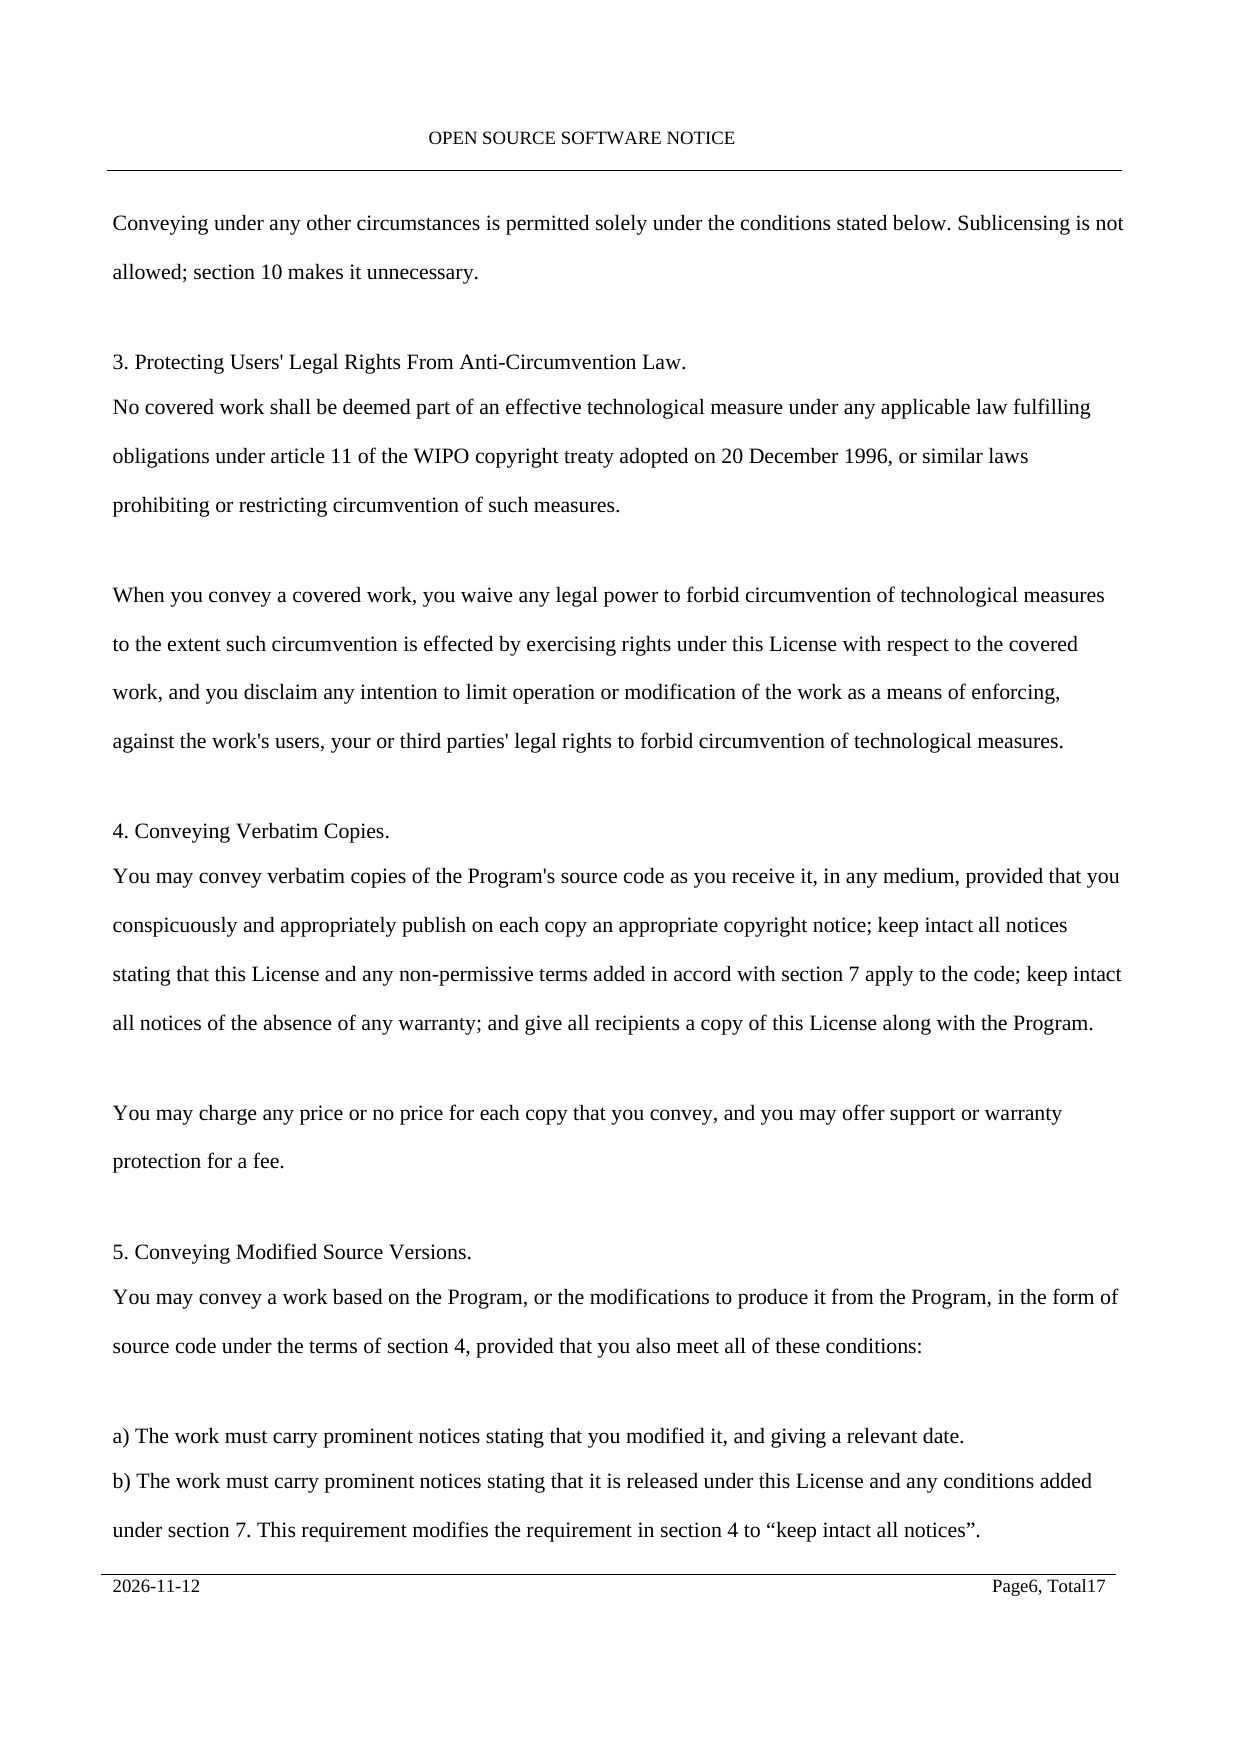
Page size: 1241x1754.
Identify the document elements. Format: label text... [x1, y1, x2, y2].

text a) The work must carry prominent notices stating that you modified it, and giving a relevant date. [112, 1419, 1128, 1452]
text 4. Conveying Verbatim Copies. [112, 814, 1128, 847]
text You may charge any price or no price for each copy that you convey, and you may offer support or warranty protection for a fee. [112, 1096, 1128, 1177]
text b) The work must carry prominent notices stating that it is released under this License and any conditions added under section 7. This requirement modifies the requirement in section 4 to “keep intact all notices”. [112, 1464, 1128, 1546]
text When you convey a covered work, you waive any legal power to forbid circumvention of technological measures to the extent such circumvention is effected by exercising rights under this License with respect to the covered work, and you disclaim any intention to limit operation or modification of the work as a means of enforcing, against the work's users, your or third parties' legal rights to forbid circumvention of technological measures. [112, 578, 1128, 757]
text No covered work shall be deemed part of an effective technological measure under any applicable law fulfilling obligations under article 11 of the WIPO copyright treaty adopted on 20 December 1996, or similar laws prohibiting or restricting circumvention of such measures. [112, 390, 1128, 520]
text Conveying under any other circumstances is permitted solely under the conditions stated below. Sublicensing is not allowed; section 10 makes it unnecessary. [112, 206, 1128, 288]
text 5. Conveying Modified Source Versions. [112, 1235, 1128, 1268]
text You may convey verbatim copies of the Program's source code as you receive it, in any medium, provided that you conspicuously and appropriately publish on each copy an appropriate copyright notice; keep intact all notices stating that this License and any non-permissive terms added in accord with section 7 apply to the code; keep intact all notices of the absence of any warranty; and give all recipients a copy of this License along with the Program. [112, 860, 1128, 1038]
text You may convey a work based on the Program, or the modifications to produce it from the Program, in the form of source code under the terms of section 4, provided that you also meet all of these conditions: [112, 1280, 1128, 1361]
text 3. Protecting Users' Legal Rights From Anti-Circumvention Law. [112, 345, 1128, 378]
